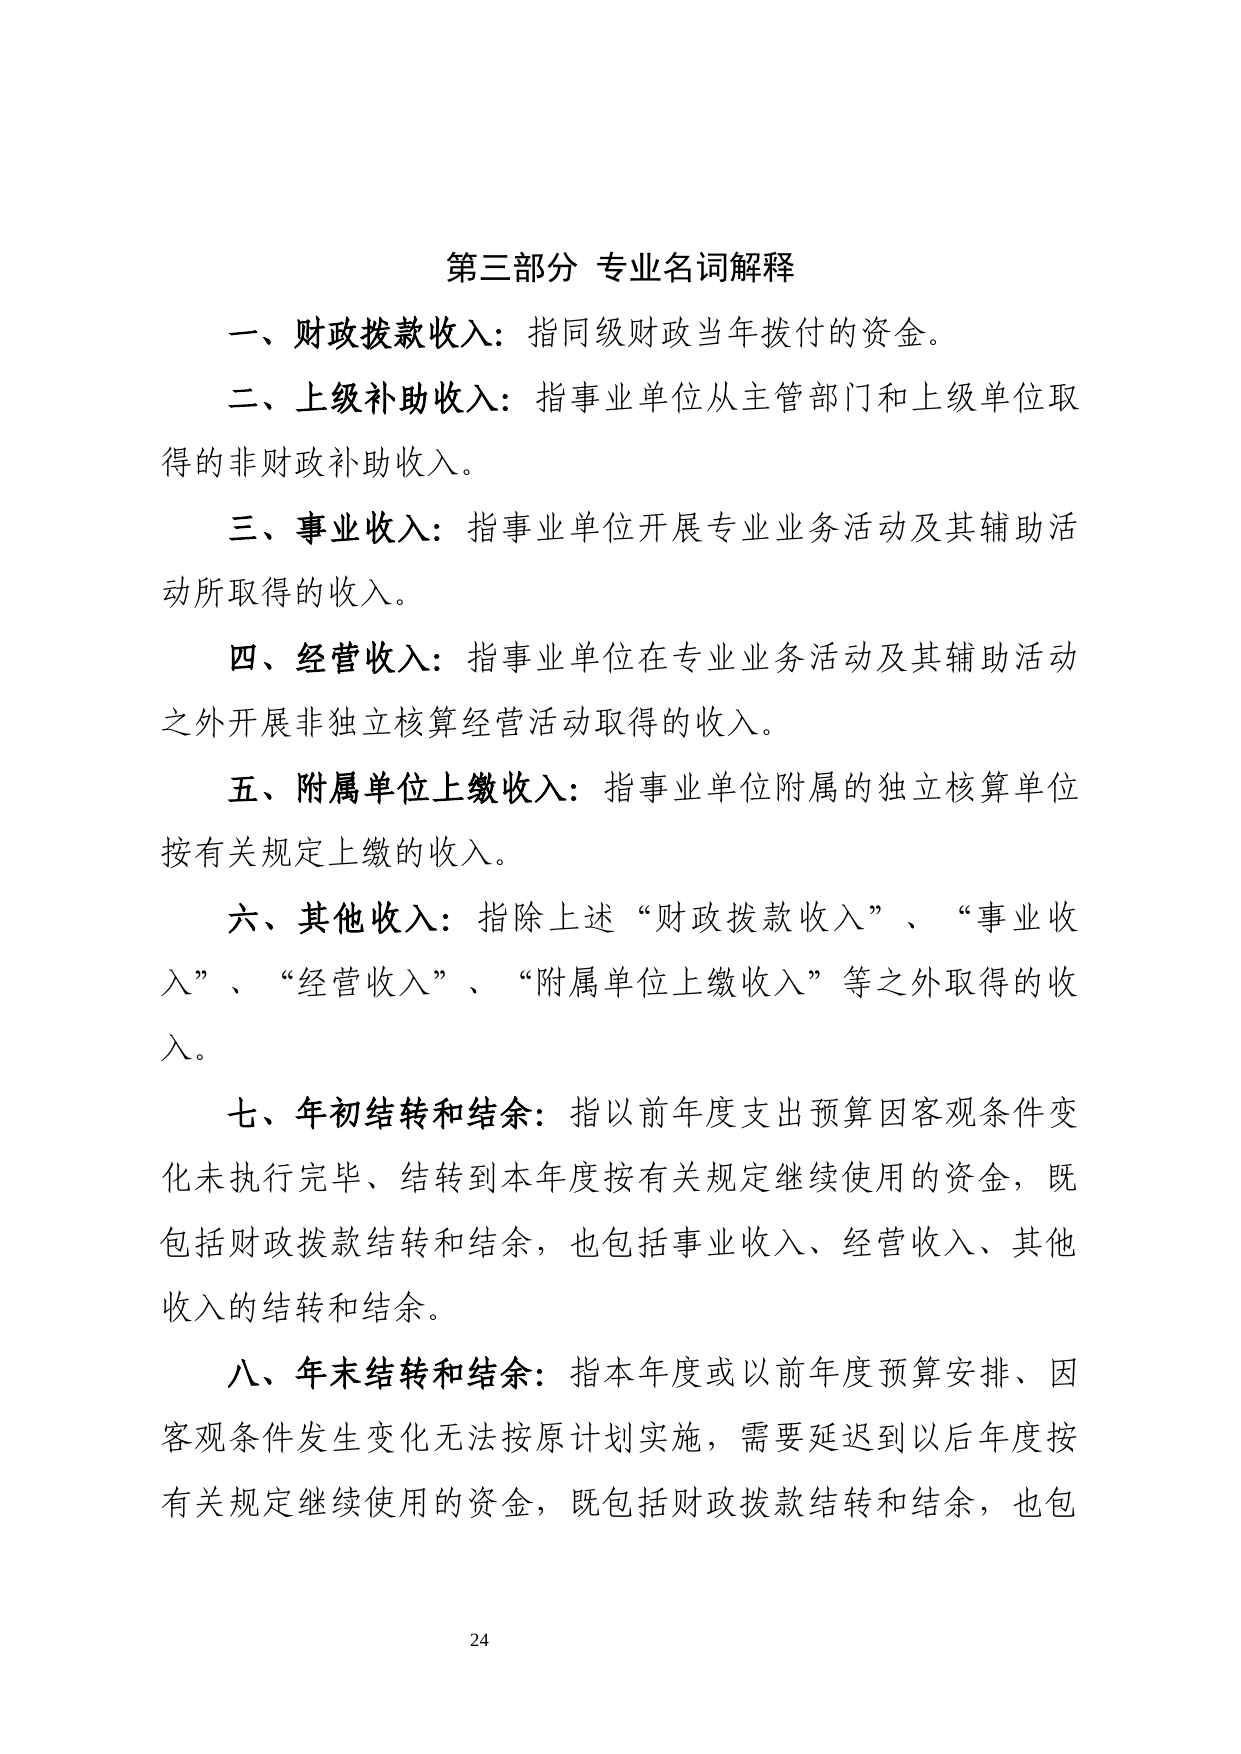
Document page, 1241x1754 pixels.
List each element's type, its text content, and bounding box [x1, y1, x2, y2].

text 一、财政拨款收入：指同级财政当年拨付的资金。 [159, 298, 1081, 363]
text 第三部分 专业名词解释 [159, 233, 1081, 298]
text 七、年初结转和结余：指以前年度支出预算因客观条件变化未执行完毕、结转到本年度按有关规定继续使用的资金，既包括财政拨款结转和结余，也包括事业收入、经营收入、其他收入的结转和结余。 [159, 1078, 1081, 1338]
text 三、事业收入：指事业单位开展专业业务活动及其辅助活动所取得的收入。 [159, 493, 1081, 623]
text 六、其他收入：指除上述“财政拨款收入”、“事业收入”、“经营收入”、“附属单位上缴收入”等之外取得的收入。 [159, 883, 1081, 1078]
text 四、经营收入：指事业单位在专业业务活动及其辅助活动之外开展非独立核算经营活动取得的收入。 [159, 623, 1081, 753]
text 二、上级补助收入：指事业单位从主管部门和上级单位取得的非财政补助收入。 [159, 363, 1081, 493]
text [159, 1338, 1081, 1533]
text 五、附属单位上缴收入：指事业单位附属的独立核算单位按有关规定上缴的收入。 [159, 753, 1081, 883]
